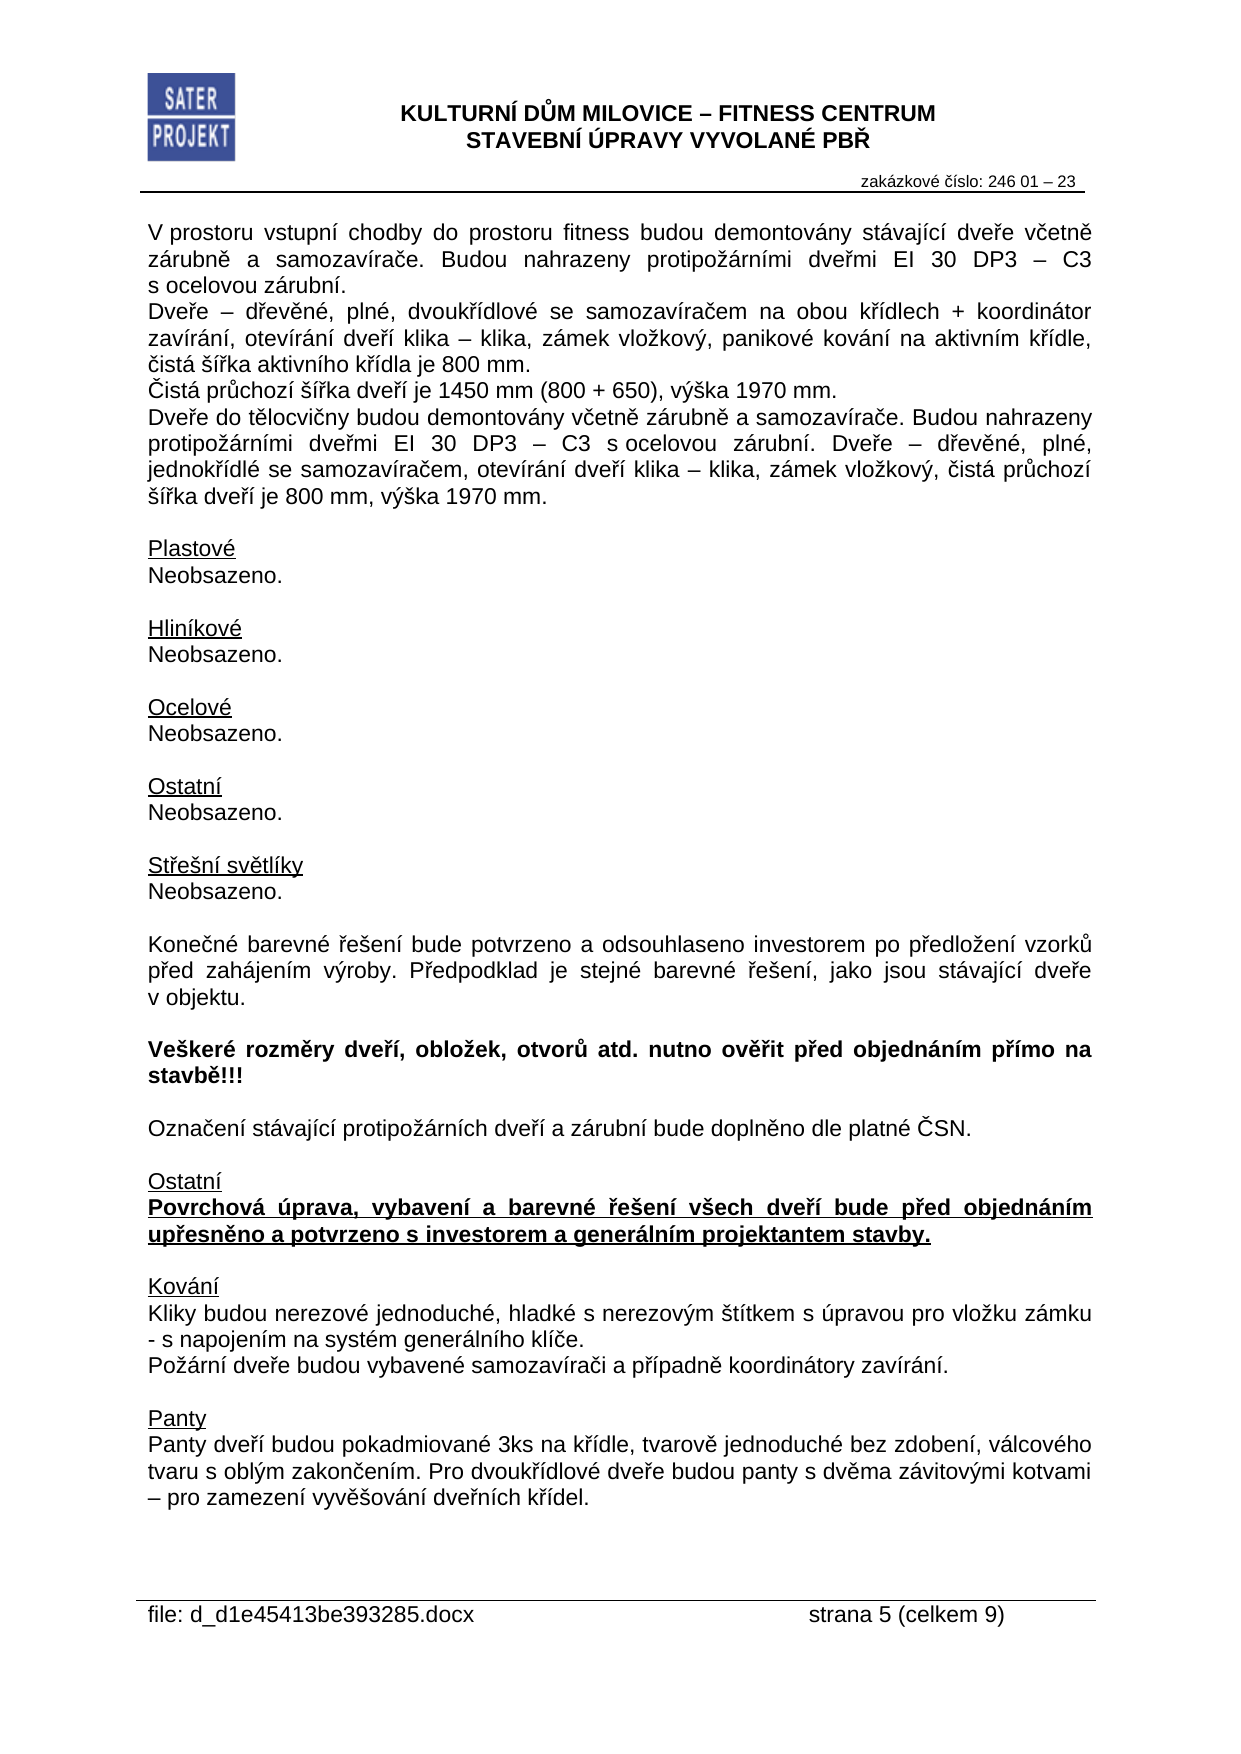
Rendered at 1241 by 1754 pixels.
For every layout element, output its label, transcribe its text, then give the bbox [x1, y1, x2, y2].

text Neobsazeno. [148, 562, 1092, 588]
text Hliníkové [148, 614, 1092, 641]
text Čistá průchozí šířka dveří je 1450 mm (800 + 650), výška 1970 mm. [148, 377, 1092, 404]
text Ostatní [148, 773, 1092, 799]
text Neobsazeno. [148, 799, 1092, 825]
text Veškeré rozměry dveří, obložek, otvorů atd. nutno ověřit před objednáním přímo na stavbě!!! [148, 1036, 1092, 1089]
text Neobsazeno. [148, 720, 1092, 746]
text Ostatní [148, 1168, 1092, 1194]
text Panty dveří budou pokadmiované 3ks na křídle, tvarově jednoduché bez zdobení, válcového tvaru s oblým zakončením. Pro dvoukřídlové dveře budou panty s dvěma závitovými kotvami – pro zamezení vyvěšování dveřních křídel. [148, 1431, 1092, 1511]
text Neobsazeno. [148, 641, 1092, 667]
text Požární dveře budou vybavené samozavírači a případně koordinátory zavírání. [148, 1352, 1092, 1379]
text Plastové [148, 535, 1092, 562]
text Povrchová úprava, vybavení a barevné řešení všech dveří bude před objednáním upřesněno a potvrzeno s investorem a generálním projektantem stavby. [148, 1218, 1092, 1247]
text Označení stávající protipožárních dveří a zárubní bude doplněno dle platné ČSN. [148, 1115, 1092, 1142]
text V prostoru vstupní chodby do prostoru fitness budou demontovány stávající dveře včetně zárubně a samozavírače. Budou nahrazeny protipožárními dveřmi EI 30 DP3 – C3 s ocelovou zárubní. [148, 219, 1092, 298]
text Střešní světlíky [148, 852, 1092, 878]
text Kování [148, 1273, 1092, 1300]
text Dveře – dřevěné, plné, dvoukřídlové se samozavíračem na obou křídlech + koordinátor zavírání, otevírání dveří klika – klika, zámek vložkový, panikové kování na aktivním křídle, čistá šířka aktivního křídla je 800 mm. [148, 298, 1092, 377]
text Ocelové [148, 693, 1092, 720]
text Panty [148, 1405, 1092, 1431]
text Kliky budou nerezové jednoduché, hladké s nerezovým štítkem s úpravou pro vložku zámku - s napojením na systém generálního klíče. [148, 1300, 1092, 1352]
text Neobsazeno. [148, 878, 1092, 904]
text Povrchová úprava, vybavení a barevné řešení všech dveří bude před objednáním upřesněno a potvrzeno s investorem a generálním projektantem stavby. [148, 1194, 1092, 1217]
text Konečné barevné řešení bude potvrzeno a odsouhlaseno investorem po předložení vzorků před zahájením výroby. Předpodklad je stejné barevné řešení, jako jsou stávající dveře v objektu. [148, 931, 1092, 1010]
text Dveře do tělocvičny budou demontovány včetně zárubně a samozavírače. Budou nahrazeny protipožárními dveřmi EI 30 DP3 – C3 s ocelovou zárubní. Dveře – dřevěné, plné, jednokřídlé se samozavíračem, otevírání dveří klika – klika, zámek vložkový, čistá průchozí šířka dveří je 800 mm, výška 1970 mm. [148, 404, 1092, 509]
picture [147, 73, 237, 163]
